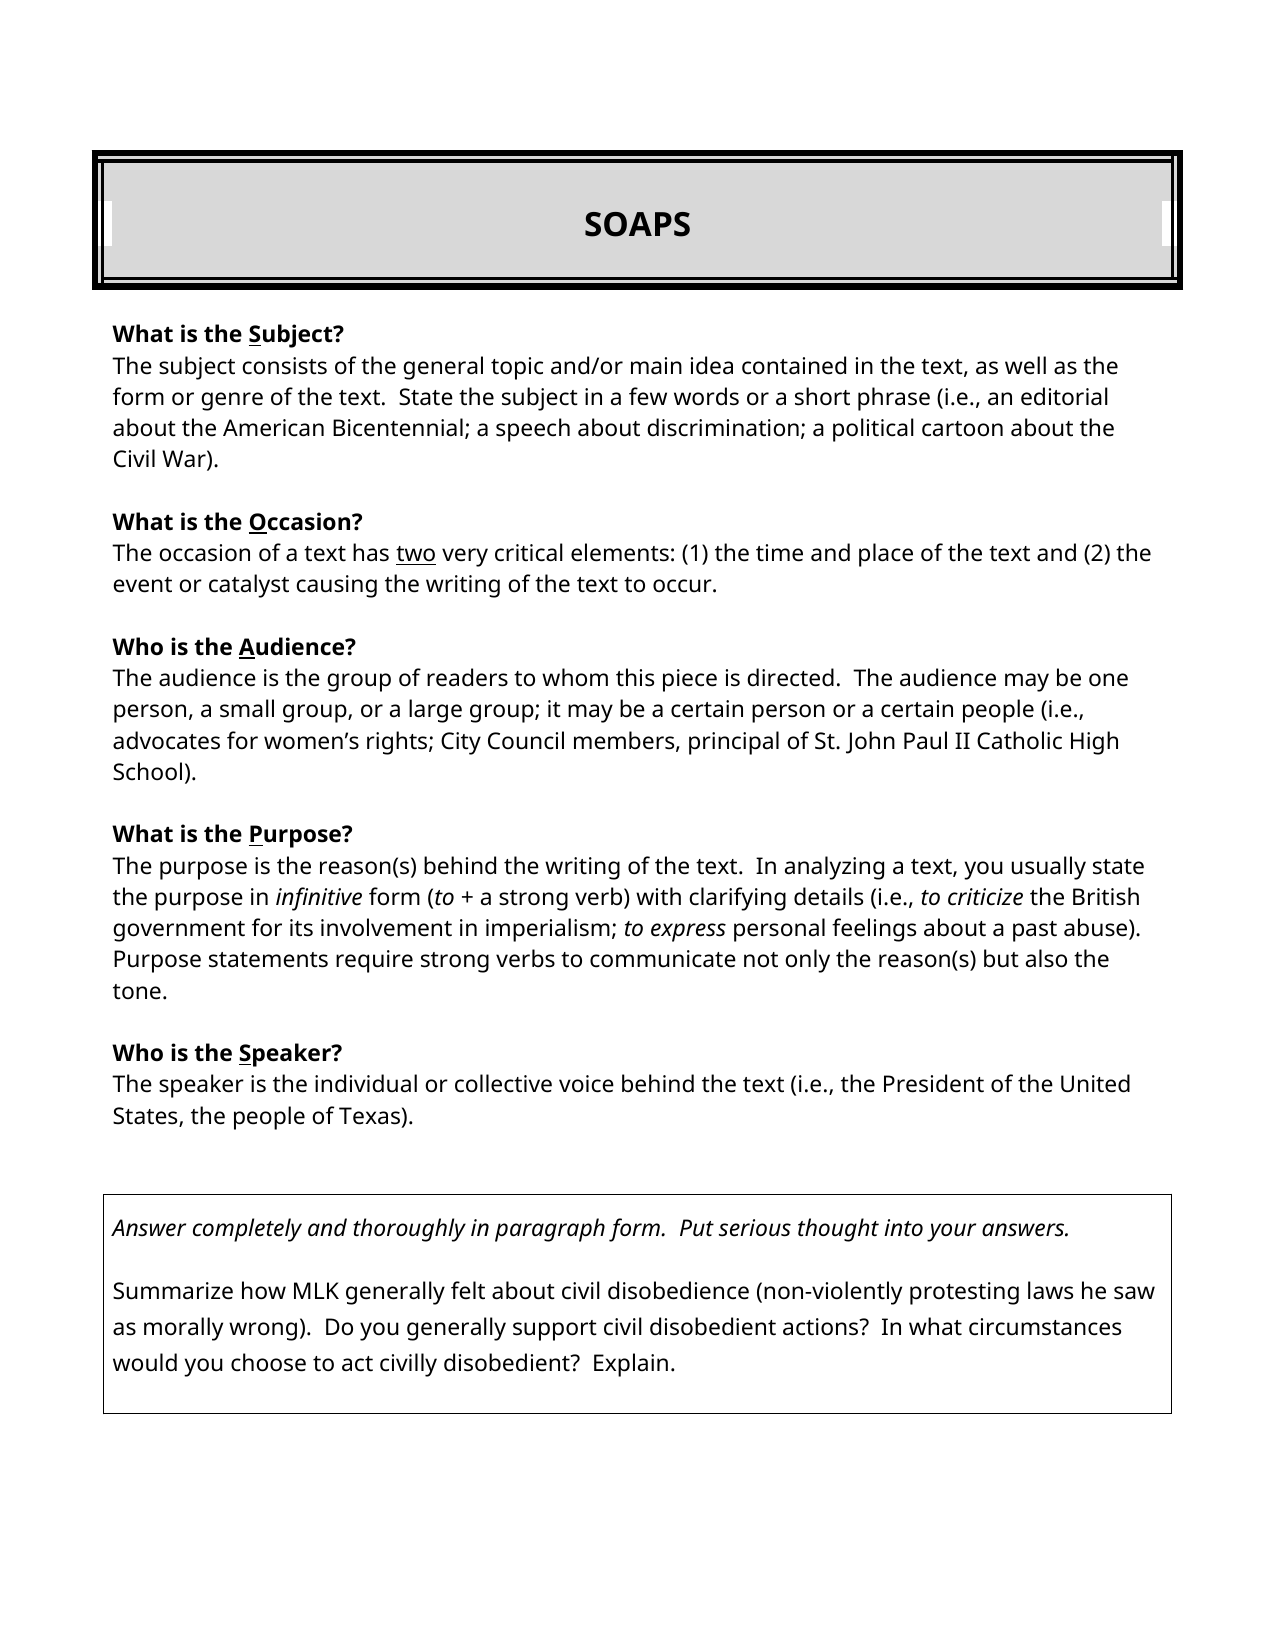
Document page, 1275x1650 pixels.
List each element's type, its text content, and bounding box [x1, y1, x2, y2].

text Who is the Audience? [112, 631, 1162, 662]
text SOAPS [112, 201, 1162, 234]
text The occasion of a text has two very critical elements: (1) the time and place of the text and (2) the event or catalyst causing the writing of the text to occur. [112, 537, 1162, 600]
text Who is the Speaker? [112, 1037, 1162, 1068]
text The subject consists of the general topic and/or main idea contained in the text, as well as the form or genre of the text. State the subject in a few words or a short phrase (i.e., an editorial about the American Bicentennial; a speech about discrimination; a political cartoon about the Civil War). [112, 350, 1162, 475]
text The audience is the group of readers to whom this piece is directed. The audience may be one person, a small group, or a large group; it may be a certain person or a certain people (i.e., advocates for women’s rights; City Council members, principal of St. John Paul II Catholic High School). [112, 662, 1162, 787]
text Answer completely and thoroughly in paragraph form. Put serious thought into your answers. [112, 1212, 1162, 1243]
text What is the Occasion? [112, 506, 1162, 537]
text What is the Subject? [112, 318, 1162, 350]
text What is the Purpose? [112, 818, 1162, 850]
text The purpose is the reason(s) behind the writing of the text. In analyzing a text, you usually state the purpose in infinitive form (to + a strong verb) with clarifying details (i.e., to criticize the British government for its involvement in imperialism; to express personal feelings about a past abuse). Purpose statements require strong verbs to communicate not only the reason(s) but also the tone. [112, 850, 1162, 1006]
text The speaker is the individual or collective voice behind the text (i.e., the President of the United States, the people of Texas). [112, 1068, 1162, 1131]
text Summarize how MLK generally felt about civil disobedience (non-violently protesting laws he saw as morally wrong). Do you generally support civil disobedient actions? In what circumstances would you choose to act civilly disobedient? Explain. [112, 1275, 1162, 1378]
